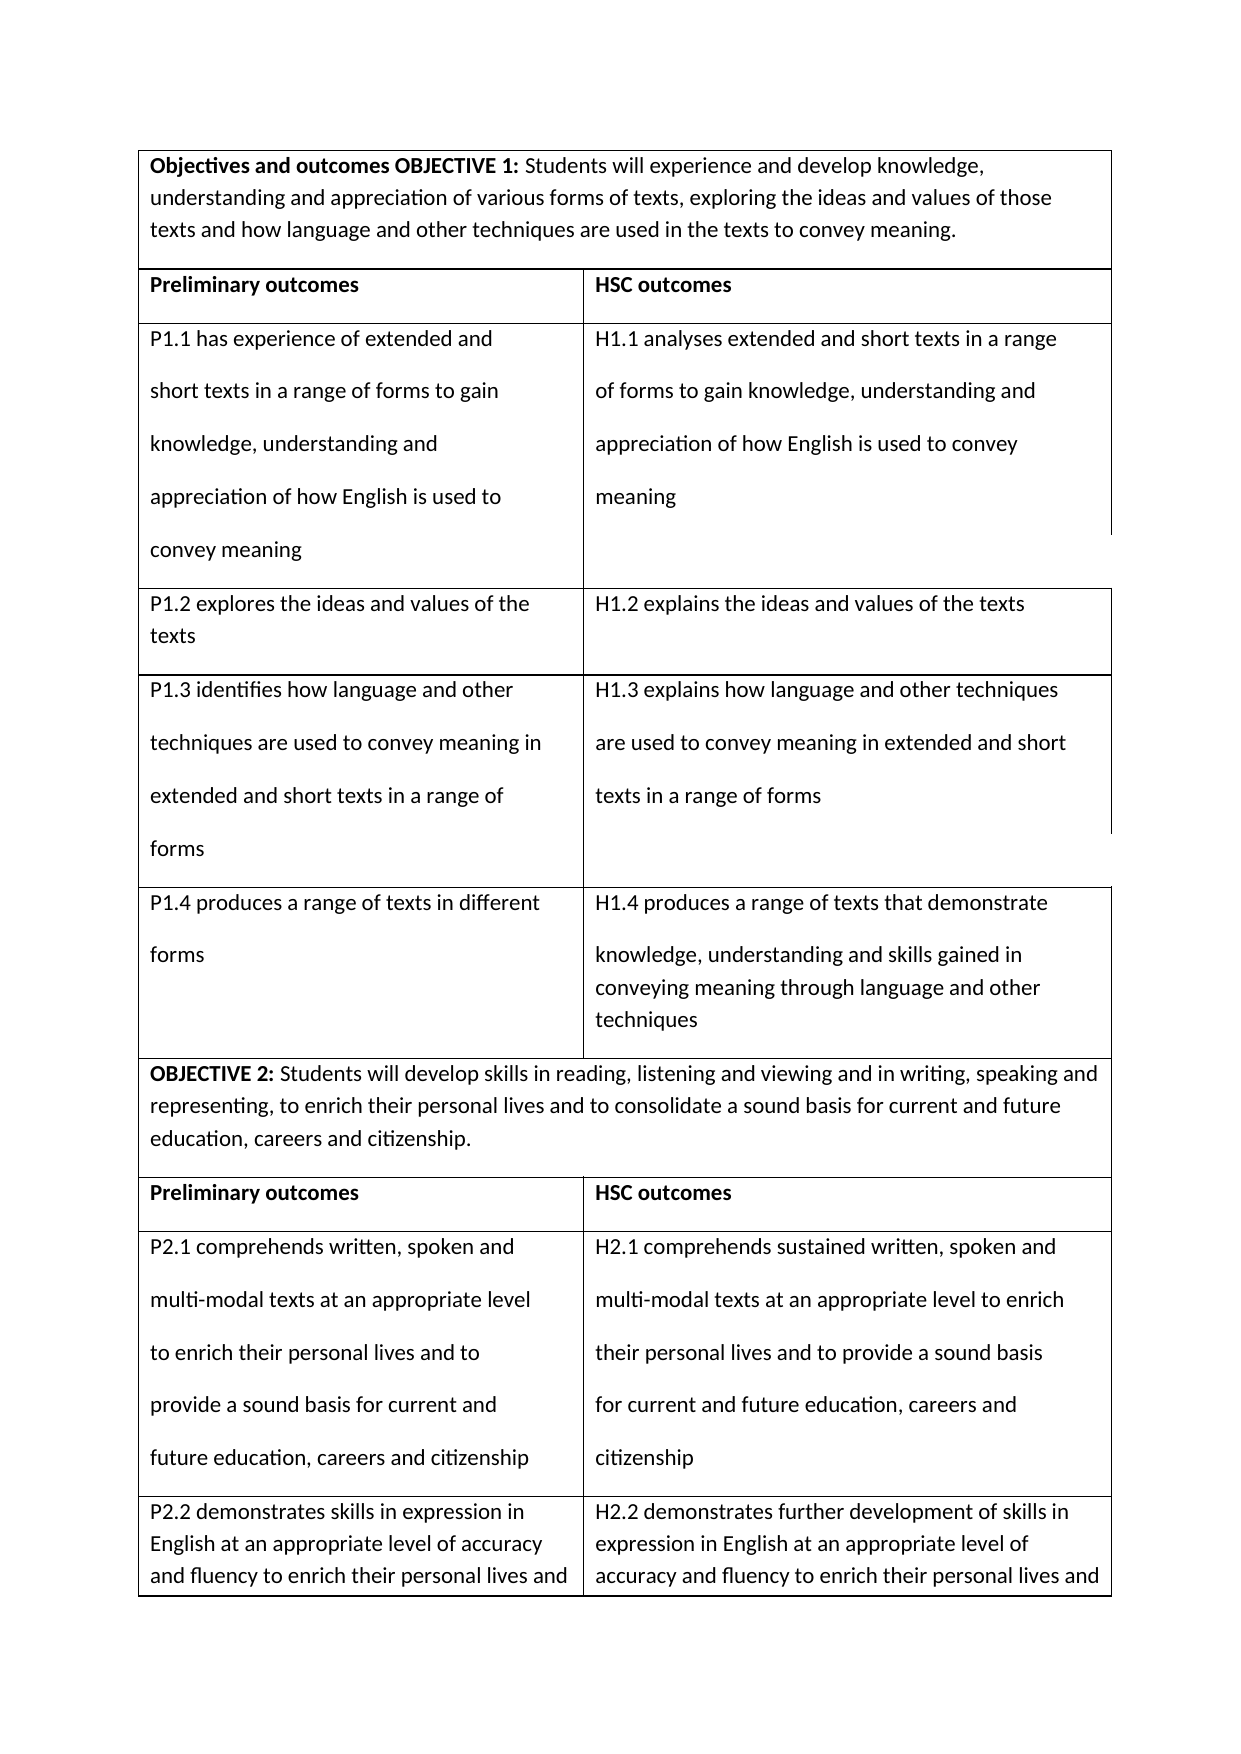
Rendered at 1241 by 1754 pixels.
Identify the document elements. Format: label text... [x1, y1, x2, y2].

table_cell multi-modal texts at an appropriate level [139, 1285, 583, 1338]
table_cell Preliminary outcomes [139, 1178, 583, 1231]
table_cell multi-modal texts at an appropriate level to enrich [584, 1285, 1111, 1338]
table_cell P1.1 has experience of extended and [139, 324, 583, 377]
table_cell P1.4 produces a range of texts in different [139, 888, 583, 941]
table_cell for current and future education, careers and [584, 1390, 1111, 1443]
table_cell future education, careers and citizenship [139, 1443, 583, 1496]
table_cell H2.1 comprehends sustained written, spoken and [584, 1232, 1111, 1285]
table_cell provide a sound basis for current and [139, 1390, 583, 1443]
table_cell forms [139, 834, 583, 886]
table_cell HSC outcomes [584, 1178, 1111, 1231]
table_cell techniques are used to convey meaning in [139, 728, 583, 781]
table_cell OBJECTIVE 2: Students will develop skills in reading, listening and viewing and in writing, speaking and representing, to enrich their personal lives and to consolidate a sound basis for current and future education, careers and citizenship. [139, 1059, 1111, 1176]
table_cell to enrich their personal lives and to [139, 1338, 583, 1390]
table_cell knowledge, understanding and skills gained in conveying meaning through language and other techniques [584, 941, 1111, 1058]
table_cell H1.1 analyses extended and short texts in a range [584, 324, 1111, 377]
table_cell appreciation of how English is used to convey [584, 429, 1111, 482]
table_cell meaning [584, 482, 1111, 535]
table_cell extended and short texts in a range of [139, 781, 583, 834]
table_cell P1.2 explores the ideas and values of the texts [139, 589, 583, 674]
table_cell appreciation of how English is used to [139, 482, 583, 535]
table_cell of forms to gain knowledge, understanding and [584, 377, 1111, 429]
table_cell H1.2 explains the ideas and values of the texts [584, 589, 1111, 674]
table_cell knowledge, understanding and [139, 429, 583, 482]
table_cell short texts in a range of forms to gain [139, 377, 583, 429]
table_cell H1.3 explains how language and other techniques [584, 676, 1111, 728]
table_header Objectives and outcomes OBJECTIVE 1: Students will experience and develop knowledge, understanding and appreciation of various forms of texts, exploring the ideas and values of those texts and how language and other techniques are used in the texts to convey meaning. [139, 151, 1111, 268]
table_cell HSC outcomes [584, 270, 1111, 322]
table_cell citizenship [584, 1443, 1111, 1496]
table_cell their personal lives and to provide a sound basis [584, 1338, 1111, 1390]
table_cell Preliminary outcomes [139, 270, 583, 322]
table_cell forms [139, 941, 583, 1058]
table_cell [584, 1497, 1111, 1595]
table_cell convey meaning [139, 535, 583, 587]
table_cell texts in a range of forms [584, 781, 1111, 834]
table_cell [139, 1497, 583, 1595]
table_cell P2.1 comprehends written, spoken and [139, 1232, 583, 1285]
table_cell P1.3 identifies how language and other [139, 676, 583, 728]
table_cell are used to convey meaning in extended and short [584, 728, 1111, 781]
table_cell H1.4 produces a range of texts that demonstrate [584, 888, 1111, 941]
